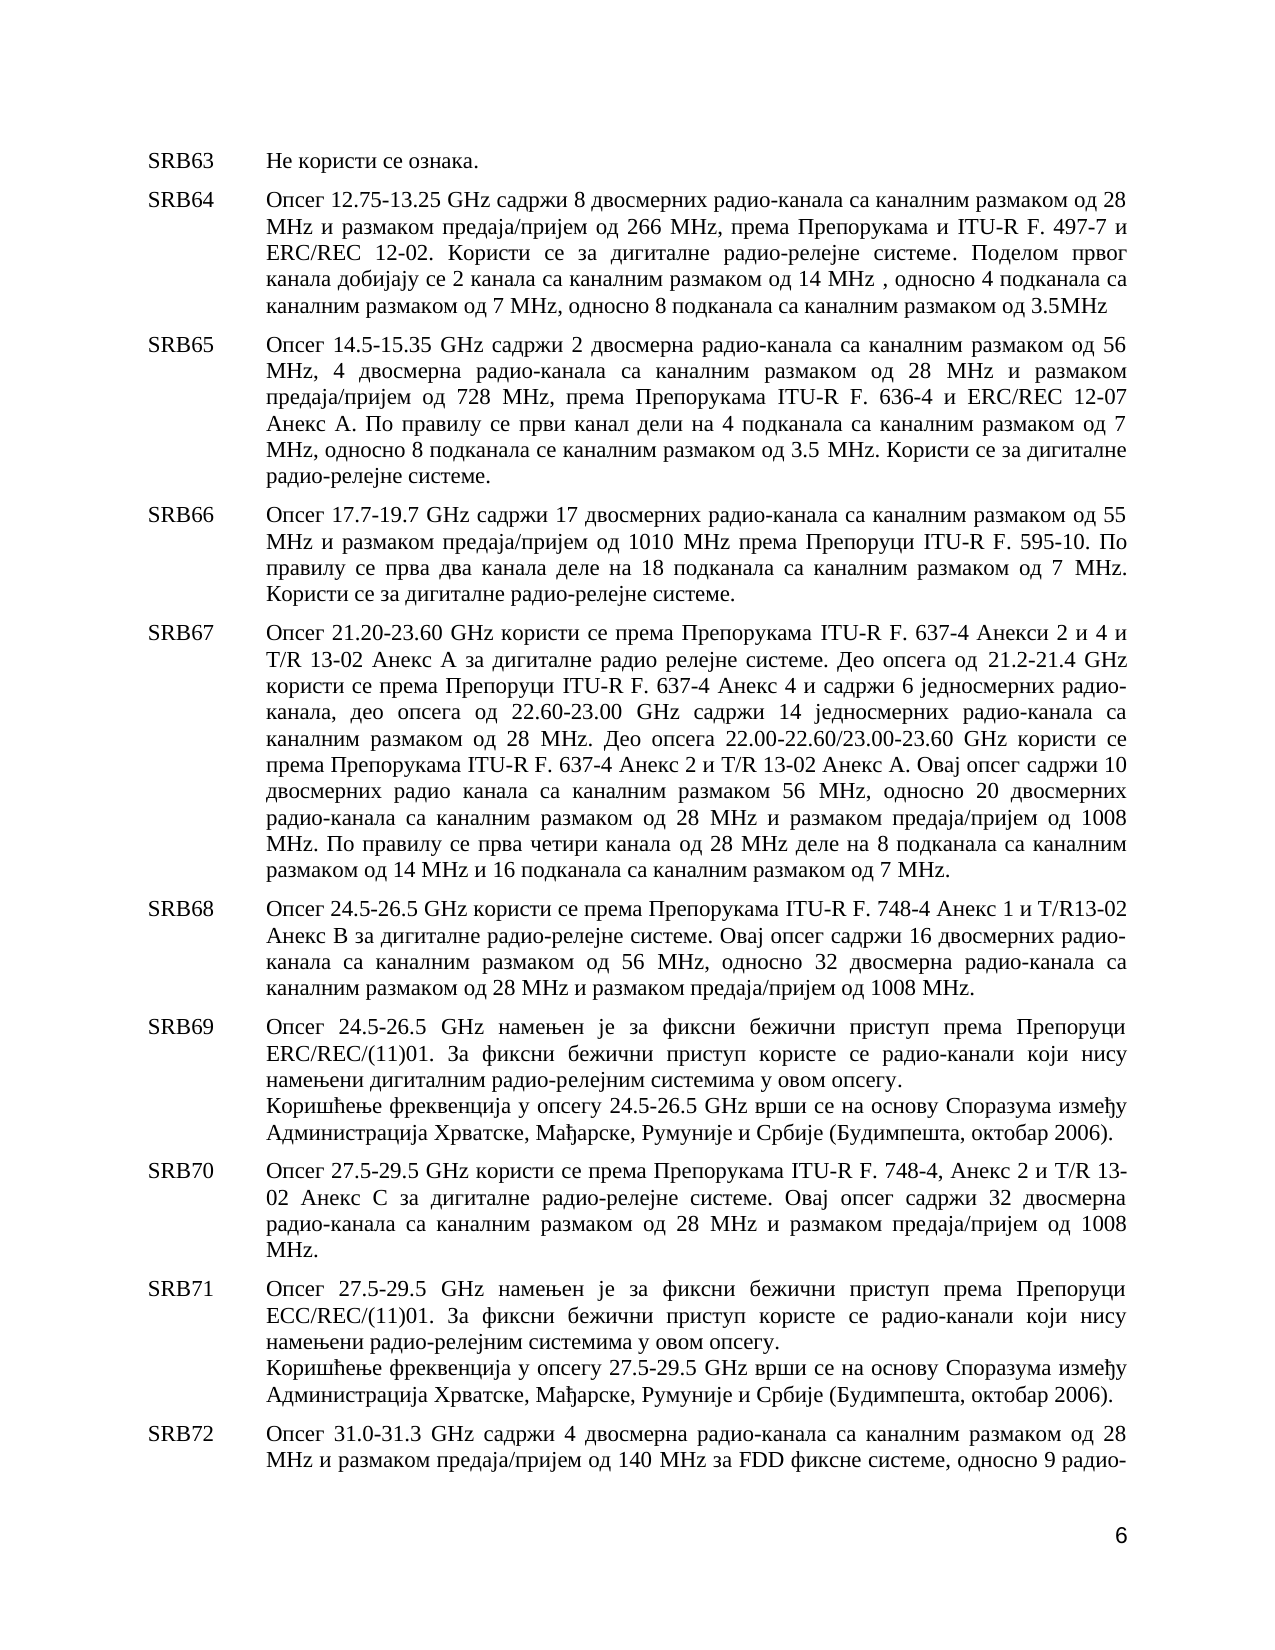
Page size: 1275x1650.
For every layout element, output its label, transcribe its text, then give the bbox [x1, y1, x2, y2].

list SRB68 Опсег 24.5-26.5 GHz користи се према Препорукама ITU-R F. 748-4 Анекс 1 и Т/R13-02 Анекс В за дигиталне радио-релејне системе. Овај опсег садржи 16 двосмерних радио-канала са каналним размаком од 56 MHz, односно 32 двосмерна радио-канала са каналним размаком од 28 MHz и размаком предаја/пријем од 1008 MHz. [148, 895, 1127, 1001]
list SRB63 Не користи се ознака. [148, 148, 1127, 174]
list SRB69 Опсег 24.5-26.5 GHz намењен је за фиксни бежични приступ према Препоруци ERC/REC/(11)01. За фиксни бежични приступ користе се радио-канали који нису намењени дигиталним радио-релејним системима у овом опсегу. [148, 1013, 1127, 1092]
text SRB65 Опсег 14.5-15.35 GHz садржи 2 двосмерна радио-канала са каналним размаком од 56 MHz, 4 двосмерна радио-канала са каналним размаком од 28 MHz и размаком предаја/пријем од 728 MHz, према Препорукама ITU-R F. 636-4 и ERC/REC 12-07 Анекс А. По правилу се први канал дели на 4 подканала са каналним размаком од 7 MHz, односно 8 подканала се каналним размаком од 3.5 MHz. Користи се за дигиталне радио-релејне системе. [148, 331, 1127, 489]
text SRB64 Опсег 12.75-13.25 GHz садржи 8 двосмерних радио-канала са каналним размаком од 28 MHz и размаком предаја/пријем од 266 MHz, према Препорукама и ITU-R F. 497-7 и ERC/REC 12-02. Користи се за дигиталне радио-релејне системе. Поделом првог канала добијају се 2 канала са каналним размаком од 14 MHz , односно 4 подканала са каналним размаком од 7 MHz, односно 8 подканала са каналним размаком од 3.5MHz [148, 186, 1127, 318]
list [148, 1420, 1127, 1472]
text SRB67 Опсег 21.20-23.60 GHz користи се према Препорукама ITU-R F. 637-4 Анекси 2 и 4 и T/R 13-02 Анекс А за дигиталне радио релејне системе. Део опсега од 21.2-21.4 GHz користи се према Препоруци ITU-R F. 637-4 Анекс 4 и садржи 6 једносмерних радио-канала, део опсега од 22.60-23.00 GHz садржи 14 једносмерних радио-канала са каналним размаком од 28 MHz. Део опсега 22.00-22.60/23.00-23.60 GHz користи се према Препорукама ITU-R F. 637-4 Анекс 2 и T/R 13-02 Анекс А. Овај опсег садржи 10 двосмерних радио канала са каналним размаком 56 MHz, односно 20 двосмерних радио-канала са каналним размаком од 28 MHz и размаком предаја/пријем од 1008 MHz. По правилу се прва четири канала од 28 MHz деле на 8 подканала са каналним размаком од 14 MHz и 16 подканала са каналним размаком од 7 MHz. [148, 619, 1127, 883]
text SRB71 Опсег 27.5-29.5 GHz намењен је за фиксни бежични приступ према Препоруци ECC/REC/(11)01. За фиксни бежични приступ користе се радио-канали који нису намењени радио-релејним системима у овом опсегу. [148, 1275, 1127, 1354]
list SRB66 Опсег 17.7-19.7 GHz садржи 17 двосмерних радио-канала са каналним размаком од 55 MHz и размаком предаја/пријем од 1010 MHz према Препоруци ITU-R F. 595-10. По правилу се прва два канала деле на 18 подканала са каналним размаком од 7 MHz. Користи се за дигиталне радио-релејне системе. [148, 501, 1127, 607]
text Коришћење фреквенција у опсегу 27.5-29.5 GHz врши се на основу Споразума између Администрација Хрватске, Мађарске, Румуније и Србије (Будимпешта, октобар 2006). [266, 1354, 1127, 1407]
list Коришћење фреквенција у опсегу 24.5-26.5 GHz врши се на основу Споразума између Администрација Хрватске, Мађарске, Румуније и Србије (Будимпешта, октобар 2006). [266, 1092, 1127, 1145]
list SRB70 Опсег 27.5-29.5 GHz користи се према Препорукама ITU-R F. 748-4, Анекс 2 и T/R 13-02 Анекс C за дигиталне радио-релејне системе. Овај опсег садржи 32 двосмерна радио-канала са каналним размаком од 28 MHz и размаком предаја/пријем од 1008 MHz. [148, 1157, 1127, 1263]
